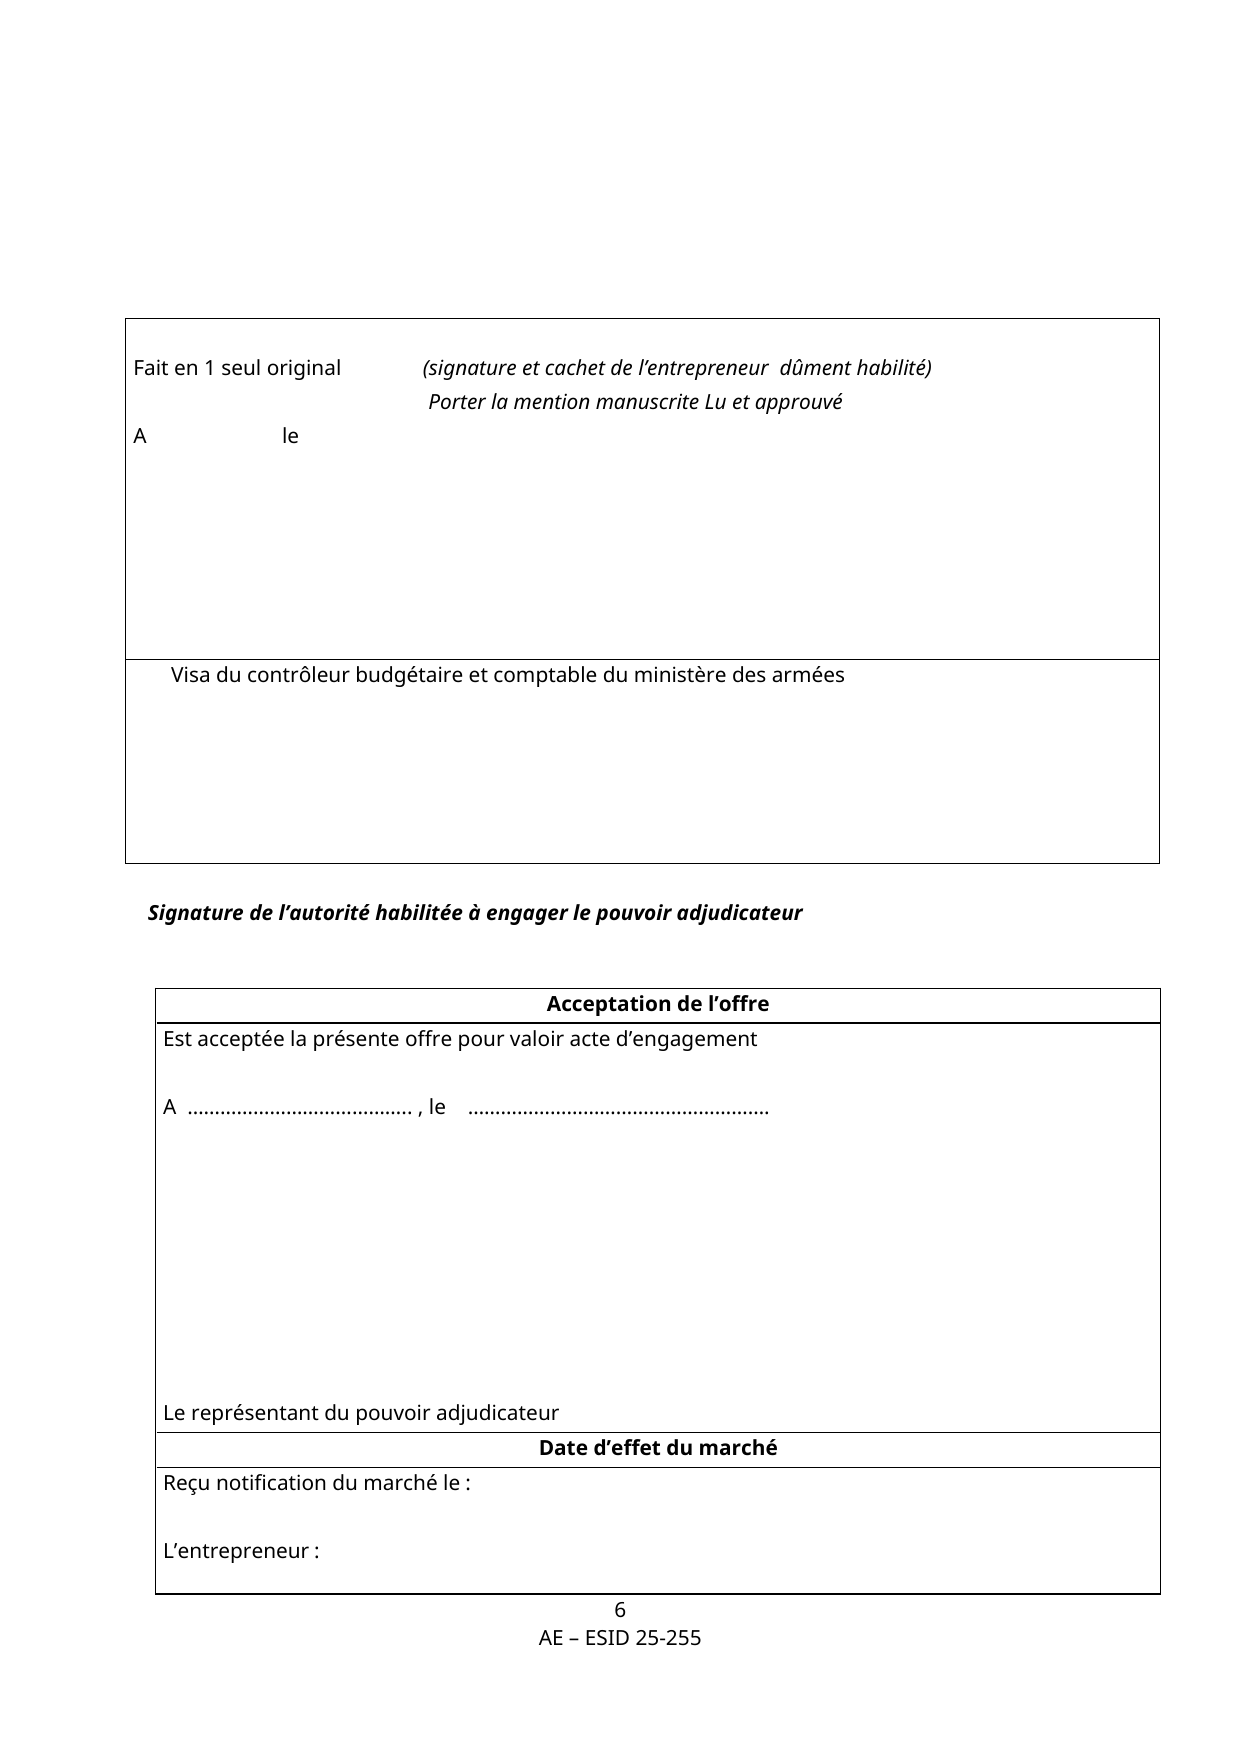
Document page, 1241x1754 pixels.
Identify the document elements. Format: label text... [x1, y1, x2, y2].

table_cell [156, 1468, 1160, 1593]
table_cell Visa du contrôleur budgétaire et comptable du ministère des armées [126, 660, 1159, 863]
table_header Fait en 1 seul original (signature et cachet de l’entrepreneur dûment habilité) Porter la mention manuscrite Lu et approuvé A le [126, 319, 1159, 659]
table_cell Date d’effet du marché [156, 1433, 1160, 1466]
table_cell Est acceptée la présente offre pour valoir acte d’engagement A ………………………………….. , le ………………………………………………. Le représentant du pouvoir adjudicateur [156, 1023, 1160, 1432]
text Signature de l’autorité habilitée à engager le pouvoir adjudicateur [148, 898, 1093, 927]
table_header Acceptation de l’offre [156, 989, 1160, 1022]
